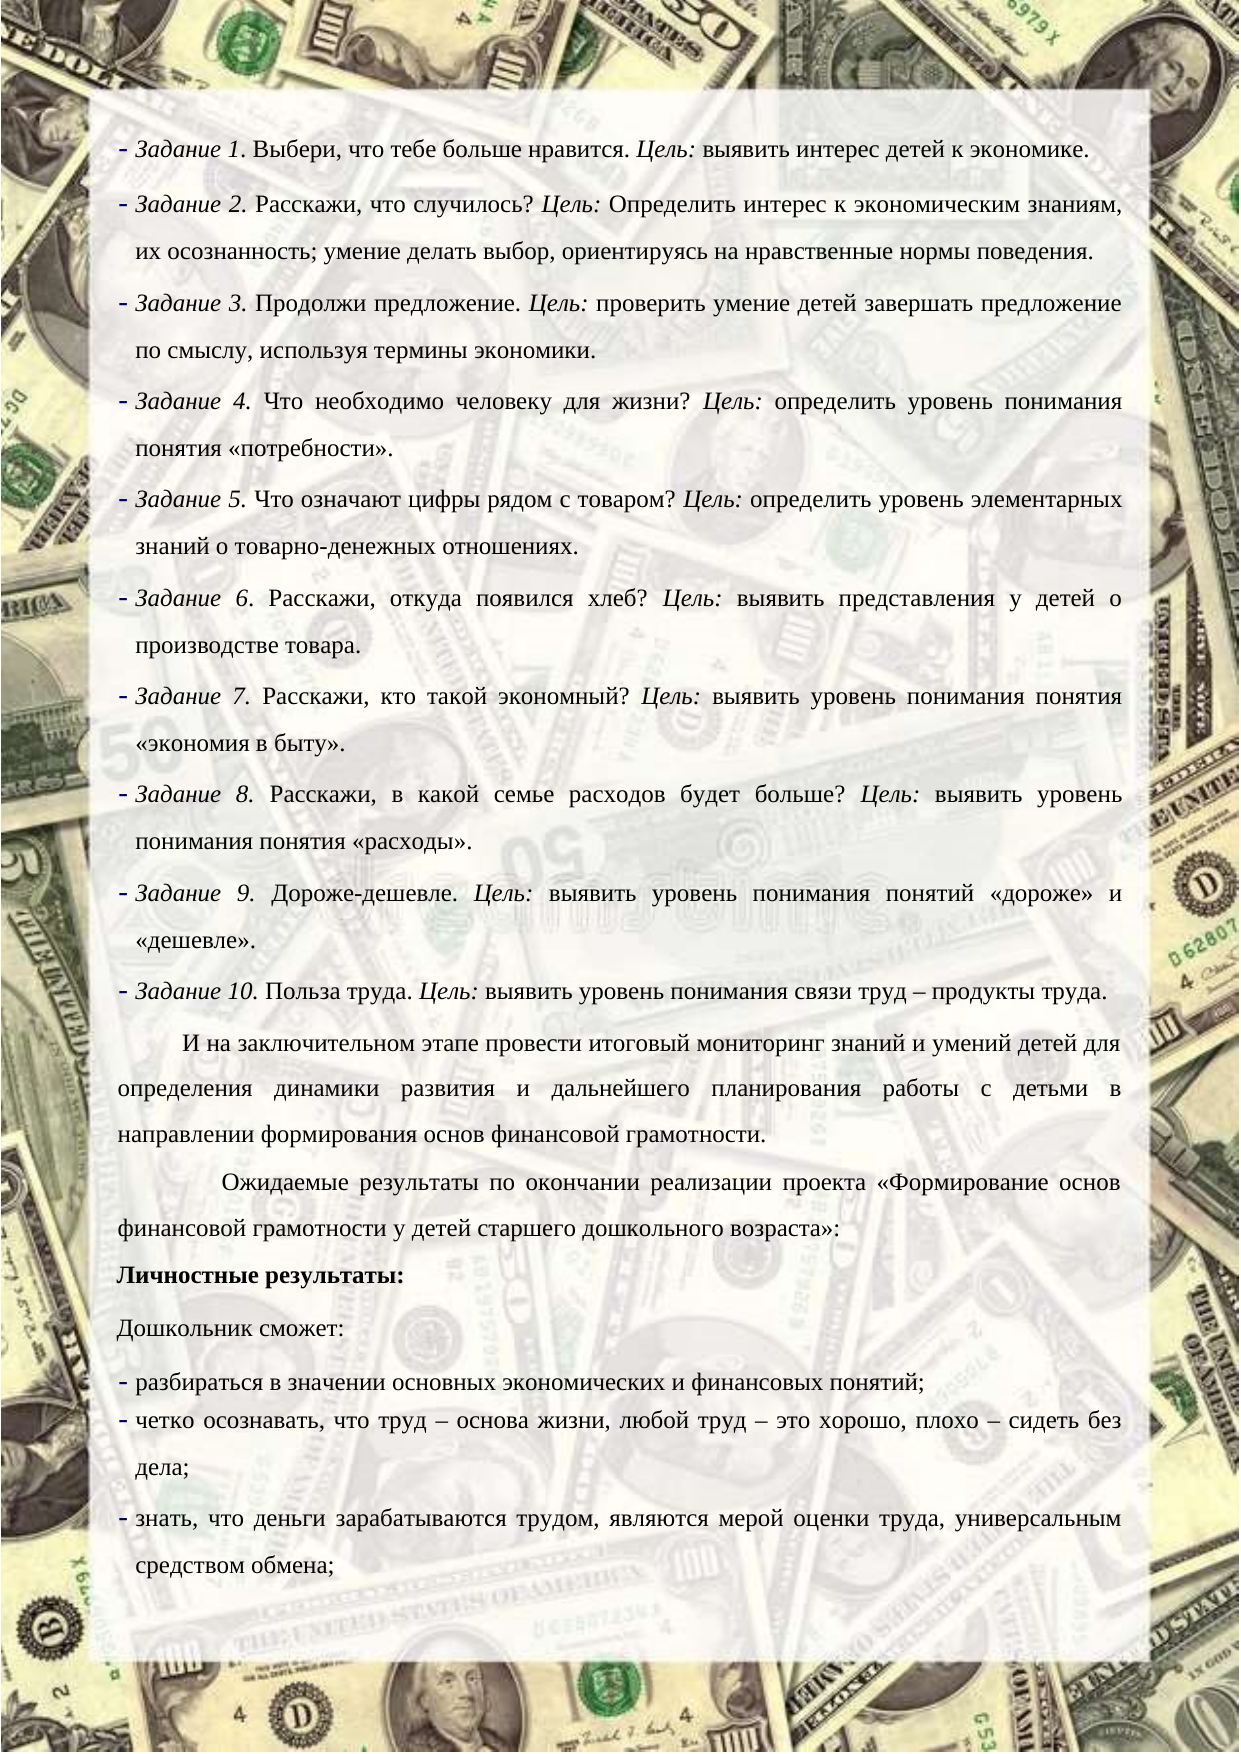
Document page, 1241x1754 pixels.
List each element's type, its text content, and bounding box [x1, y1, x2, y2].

list четко осознавать, что труд – основа жизни, любой труд – это хорошо, плохо – сидеть без дела; [118, 1401, 1122, 1480]
list разбираться в значении основных экономических и финансовых понятий; [118, 1363, 1122, 1397]
text И на заключительном этапе провести итоговый мониторинг знаний и умений детей для определения динамики развития и дальнейшего планирования работы с детьми в направлении формирования основ финансовой грамотности. [116, 1028, 1122, 1148]
list Задание 10. Польза труда. Цель: выявить уровень понимания связи труд – продукты труда. [118, 972, 1122, 1006]
text Дошкольник сможет: [116, 1313, 1122, 1342]
list Задание 7. Расскажи, кто такой экономный? Цель: выявить уровень понимания понятия «экономия в быту». [118, 677, 1122, 757]
list Задание 4. Что необходимо человеку для жизни? Цель: определить уровень понимания понятия «потребности». [118, 382, 1122, 462]
list Задание 6. Расскажи, откуда появился хлеб? Цель: выявить представления у детей о производстве товара. [118, 579, 1122, 658]
list Задание 3. Продолжи предложение. Цель: проверить умение детей завершать предложение по смыслу, используя термины экономики. [118, 284, 1122, 363]
list знать, что деньги зарабатываются трудом, являются мерой оценки труда, универсальным средством обмена; [118, 1499, 1122, 1579]
list Задание 5. Что означают цифры рядом с товаром? Цель: определить уровень элементарных знаний о товарно-денежных отношениях. [118, 481, 1122, 560]
text Личностные результаты: [116, 1261, 1122, 1289]
text Ожидаемые результаты по окончании реализации проекта «Формирование основ финансовой грамотности у детей старшего дошкольного возраста»: [116, 1167, 1122, 1242]
list Задание 8. Расскажи, в какой семье расходов будет больше? Цель: выявить уровень понимания понятия «расходы». [118, 776, 1122, 855]
list Задание 9. Дороже-дешевле. Цель: выявить уровень понимания понятий «дороже» и «дешевле». [118, 874, 1122, 953]
picture [1, 0, 1239, 1752]
list Задание 2. Расскажи, что случилось? Цель: Определить интерес к экономическим знаниям, их осознанность; умение делать выбор, ориентируясь на нравственные нормы поведения. [118, 186, 1122, 265]
list Задание 1. Выбери, что тебе больше нравится. Цель: выявить интерес детей к экономике. [118, 130, 1122, 164]
